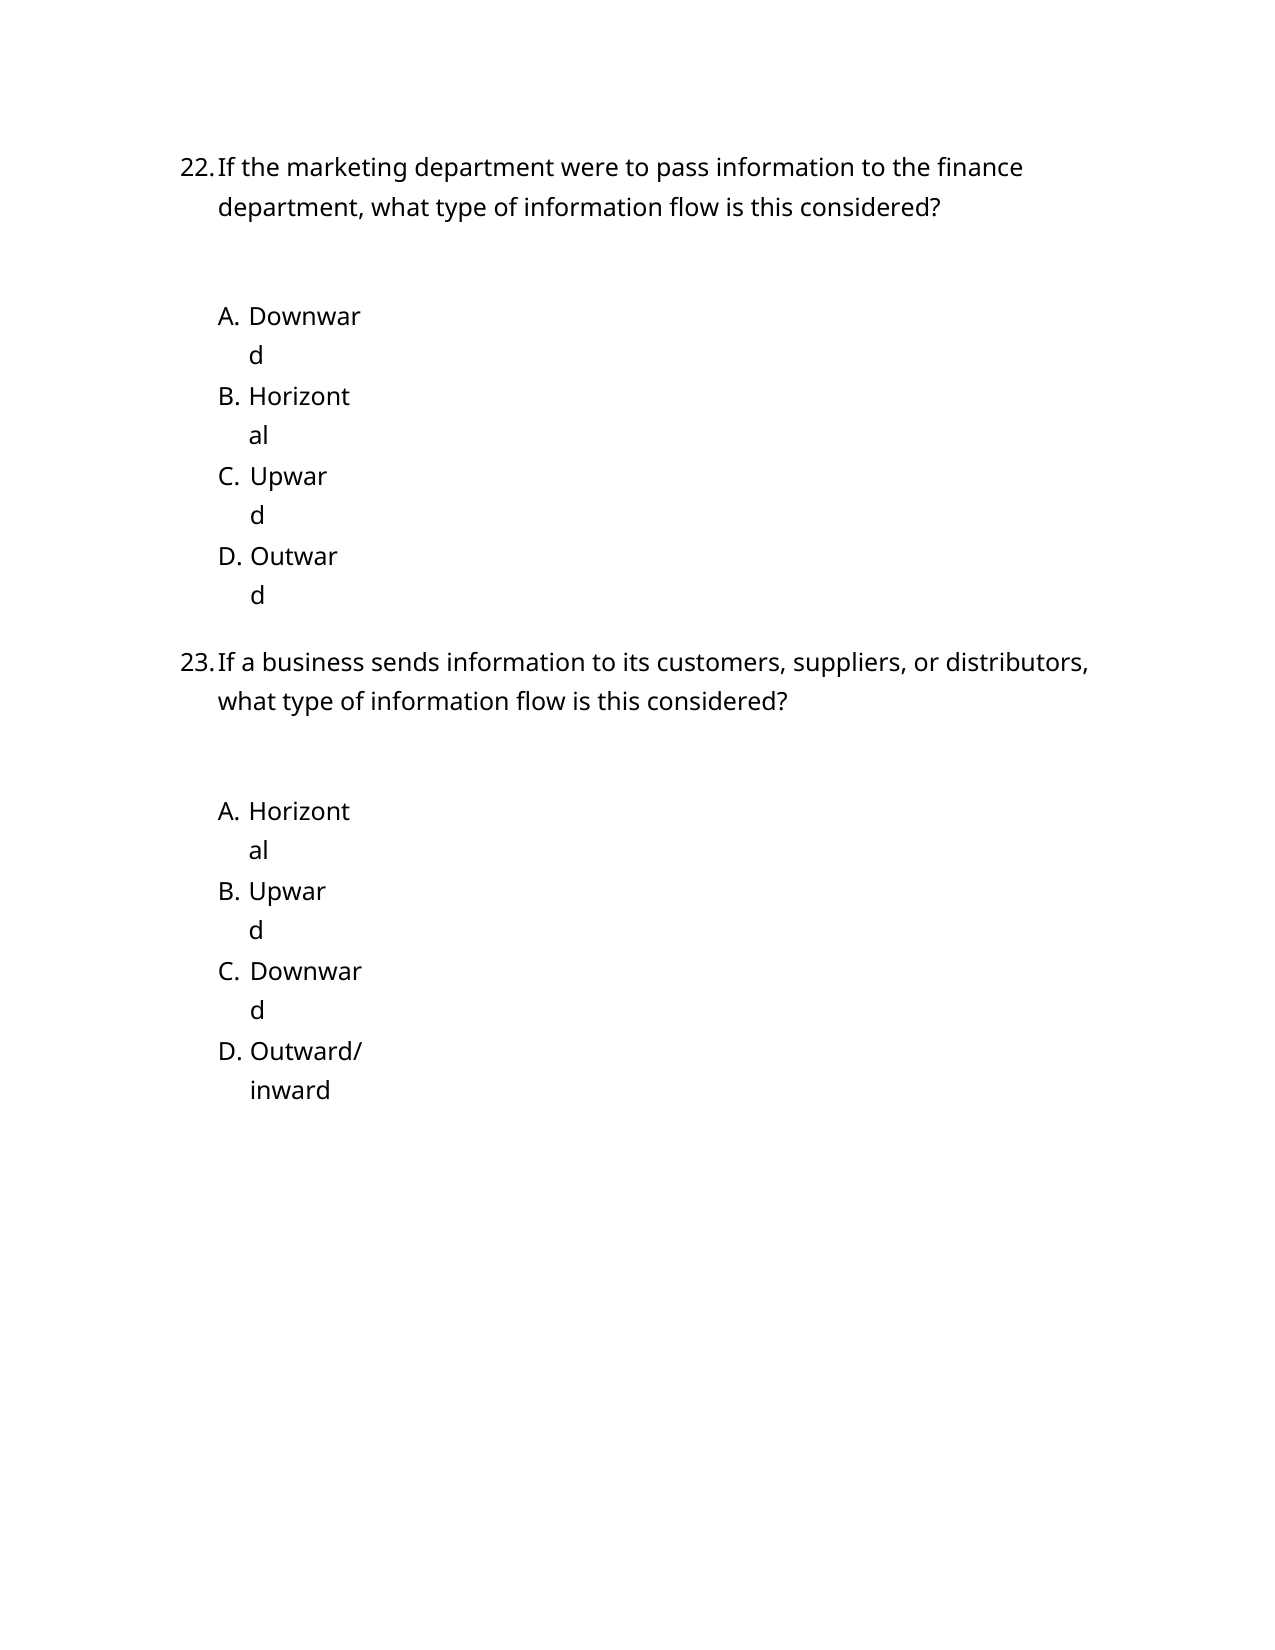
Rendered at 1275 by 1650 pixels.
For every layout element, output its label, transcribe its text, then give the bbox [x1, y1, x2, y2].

table_header If the marketing department were to pass information to the finance department, what type of information flow is this considered? [218, 150, 1125, 616]
table_header If a business sends information to its customers, suppliers, or distributors, what type of information flow is this considered? [218, 645, 1125, 1111]
table_header 23. [180, 645, 218, 1111]
table_header 22. [180, 150, 218, 616]
